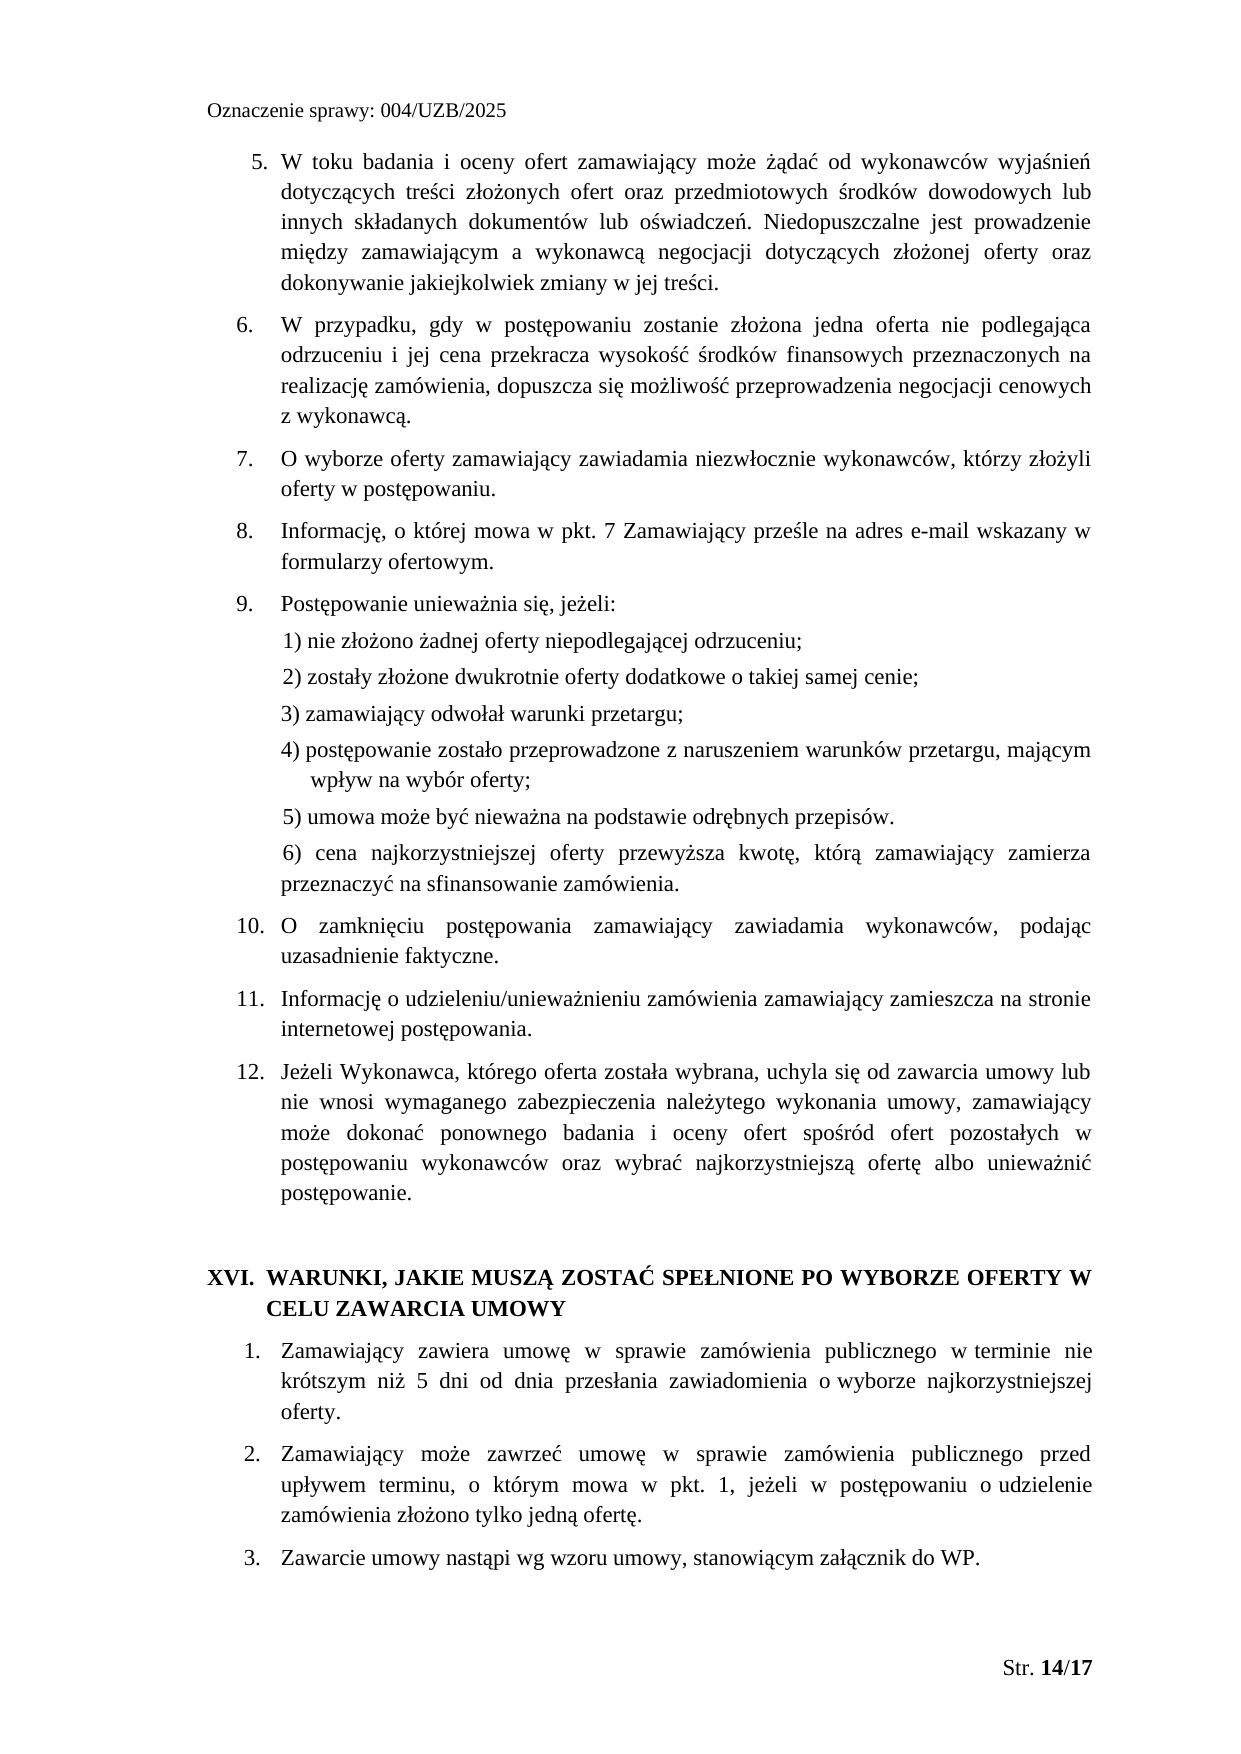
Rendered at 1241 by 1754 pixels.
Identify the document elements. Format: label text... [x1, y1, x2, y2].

list O zamknięciu postępowania zamawiający zawiadamia wykonawców, podając uzasadnienie faktyczne. [236, 912, 1092, 969]
list Postępowanie unieważnia się, jeżeli: [236, 590, 1092, 617]
list Informację o udzieleniu/unieważnieniu zamówienia zamawiający zamieszcza na stronie internetowej postępowania. [236, 985, 1092, 1042]
list W przypadku, gdy w postępowaniu zostanie złożona jedna oferta nie podlegająca odrzuceniu i jej cena przekracza wysokość środków finansowych przeznaczonych na realizację zamówienia, dopuszcza się możliwość przeprowadzenia negocjacji cenowych z wykonawcą. [236, 311, 1092, 428]
text 4) postępowanie zostało przeprowadzone z naruszeniem warunków przetargu, mającym wpływ na wybór oferty; [281, 736, 1092, 793]
text 1) nie złożono żadnej oferty niepodlegającej odrzuceniu; [281, 627, 1092, 653]
list W toku badania i oceny ofert zamawiający może żądać od wykonawców wyjaśnień dotyczących treści złożonych ofert oraz przedmiotowych środków dowodowych lub innych składanych dokumentów lub oświadczeń. Niedopuszczalne jest prowadzenie między zamawiającym a wykonawcą negocjacji dotyczących złożonej oferty oraz dokonywanie jakiejkolwiek zmiany w jej treści. [251, 148, 1092, 295]
list Zamawiający może zawrzeć umowę w sprawie zamówienia publicznego przed upływem terminu, o którym mowa w pkt. 1, jeżeli w postępowaniu o udzielenie zamówienia złożono tylko jedną ofertę. [243, 1440, 1092, 1527]
text 5) umowa może być nieważna na podstawie odrębnych przepisów. [281, 803, 1092, 829]
list Informację, o której mowa w pkt. 7 Zamawiający prześle na adres e-mail wskazany w formularzy ofertowym. [236, 517, 1092, 574]
list Zamawiający zawiera umowę w sprawie zamówienia publicznego w terminie nie krótszym niż 5 dni od dnia przesłania zawiadomienia o wyborze najkorzystniejszej oferty. [243, 1337, 1092, 1424]
text XVI. WARUNKI, JAKIE MUSZĄ ZOSTAĆ SPEŁNIONE PO WYBORZE OFERTY W CELU ZAWARCIA UMOWY [207, 1264, 1092, 1321]
list Zawarcie umowy nastąpi wg wzoru umowy, stanowiącym załącznik do WP. [243, 1543, 1092, 1570]
list Jeżeli Wykonawca, którego oferta została wybrana, uchyla się od zawarcia umowy lub nie wnosi wymaganego zabezpieczenia należytego wykonania umowy, zamawiający może dokonać ponownego badania i oceny ofert spośród ofert pozostałych w postępowaniu wykonawców oraz wybrać najkorzystniejszą ofertę albo unieważnić postępowanie. [236, 1058, 1092, 1205]
text 3) zamawiający odwołał warunki przetargu; [281, 700, 1092, 726]
list O wyborze oferty zamawiający zawiadamia niezwłocznie wykonawców, którzy złożyli oferty w postępowaniu. [236, 444, 1092, 501]
text 2) zostały złożone dwukrotnie oferty dodatkowe o takiej samej cenie; [281, 663, 1092, 690]
text 6) cena najkorzystniejszej oferty przewyższa kwotę, którą zamawiający zamierza przeznaczyć na sfinansowanie zamówienia. [281, 839, 1092, 896]
